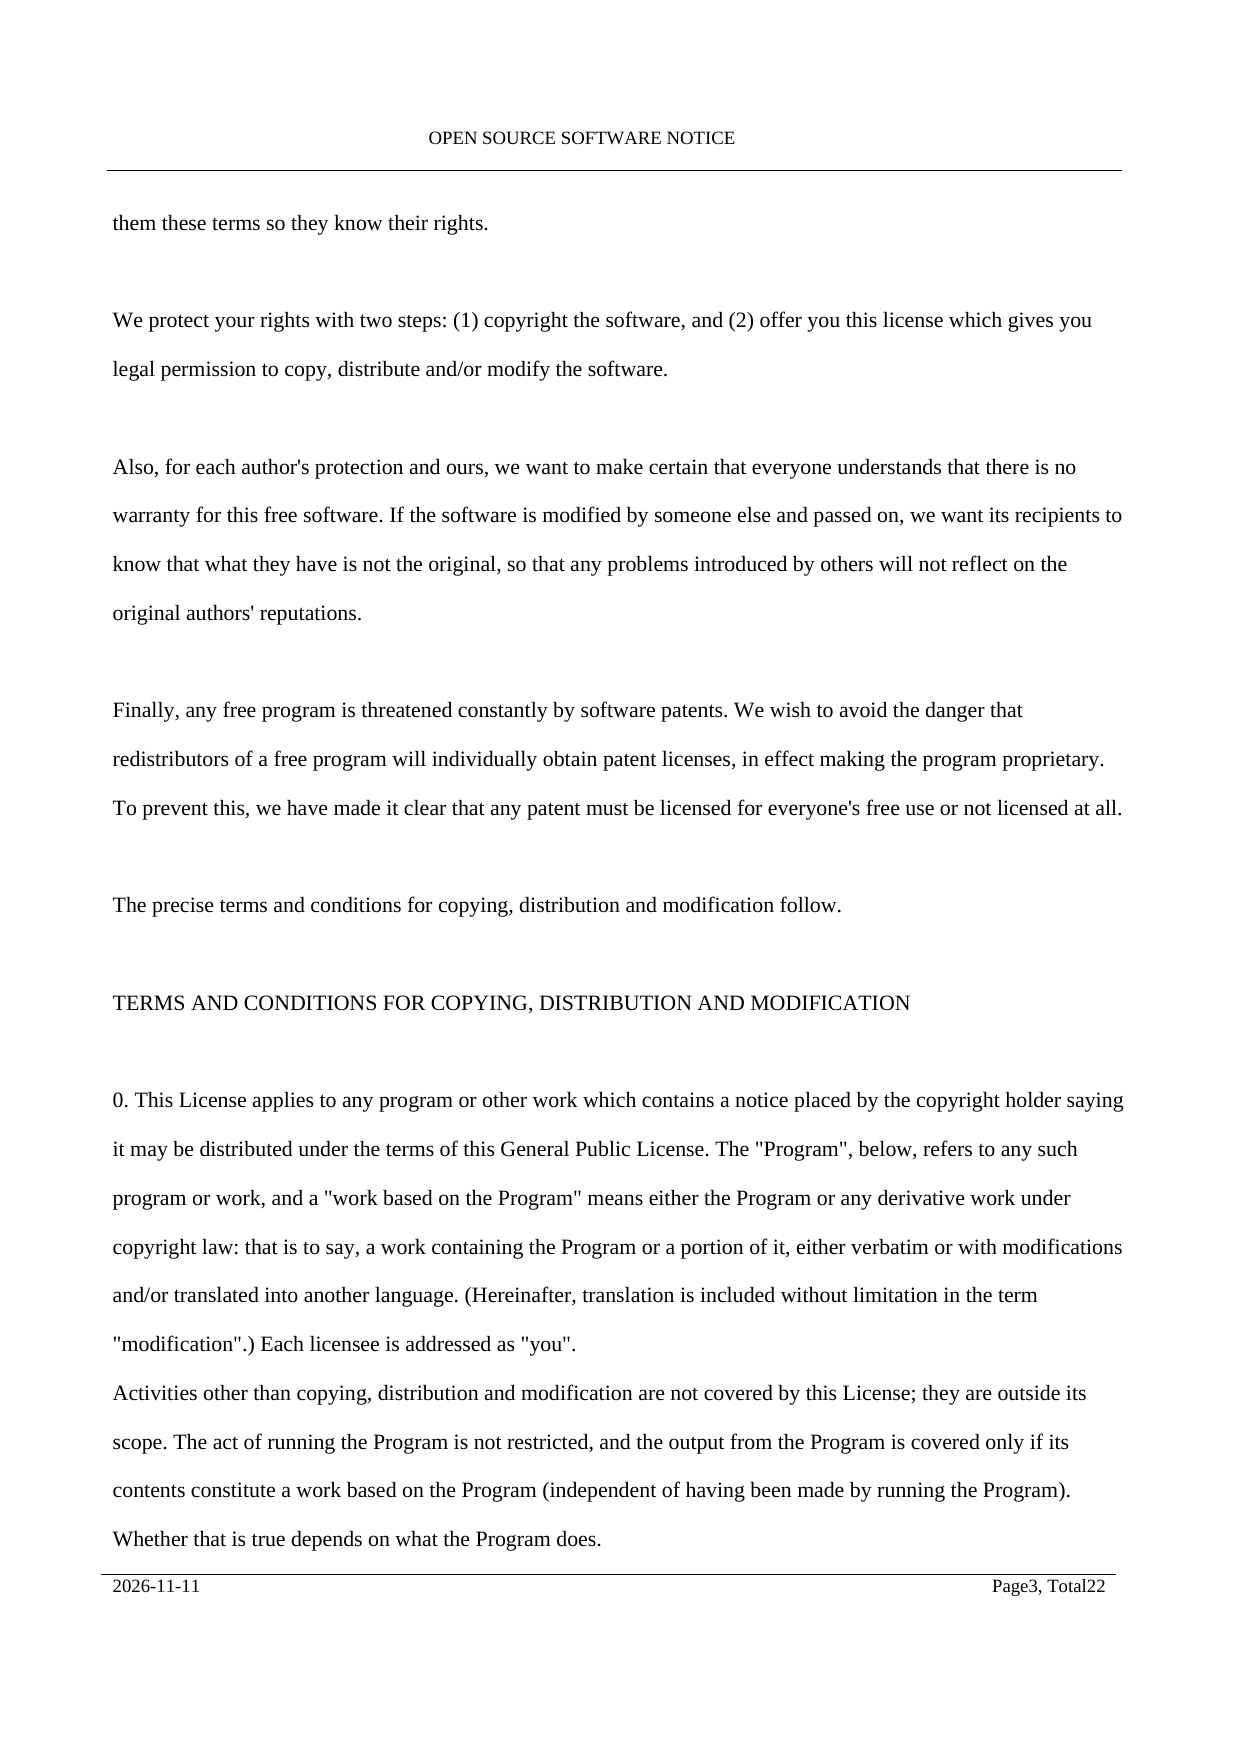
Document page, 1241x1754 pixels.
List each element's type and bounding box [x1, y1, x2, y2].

text [112, 206, 1128, 1555]
